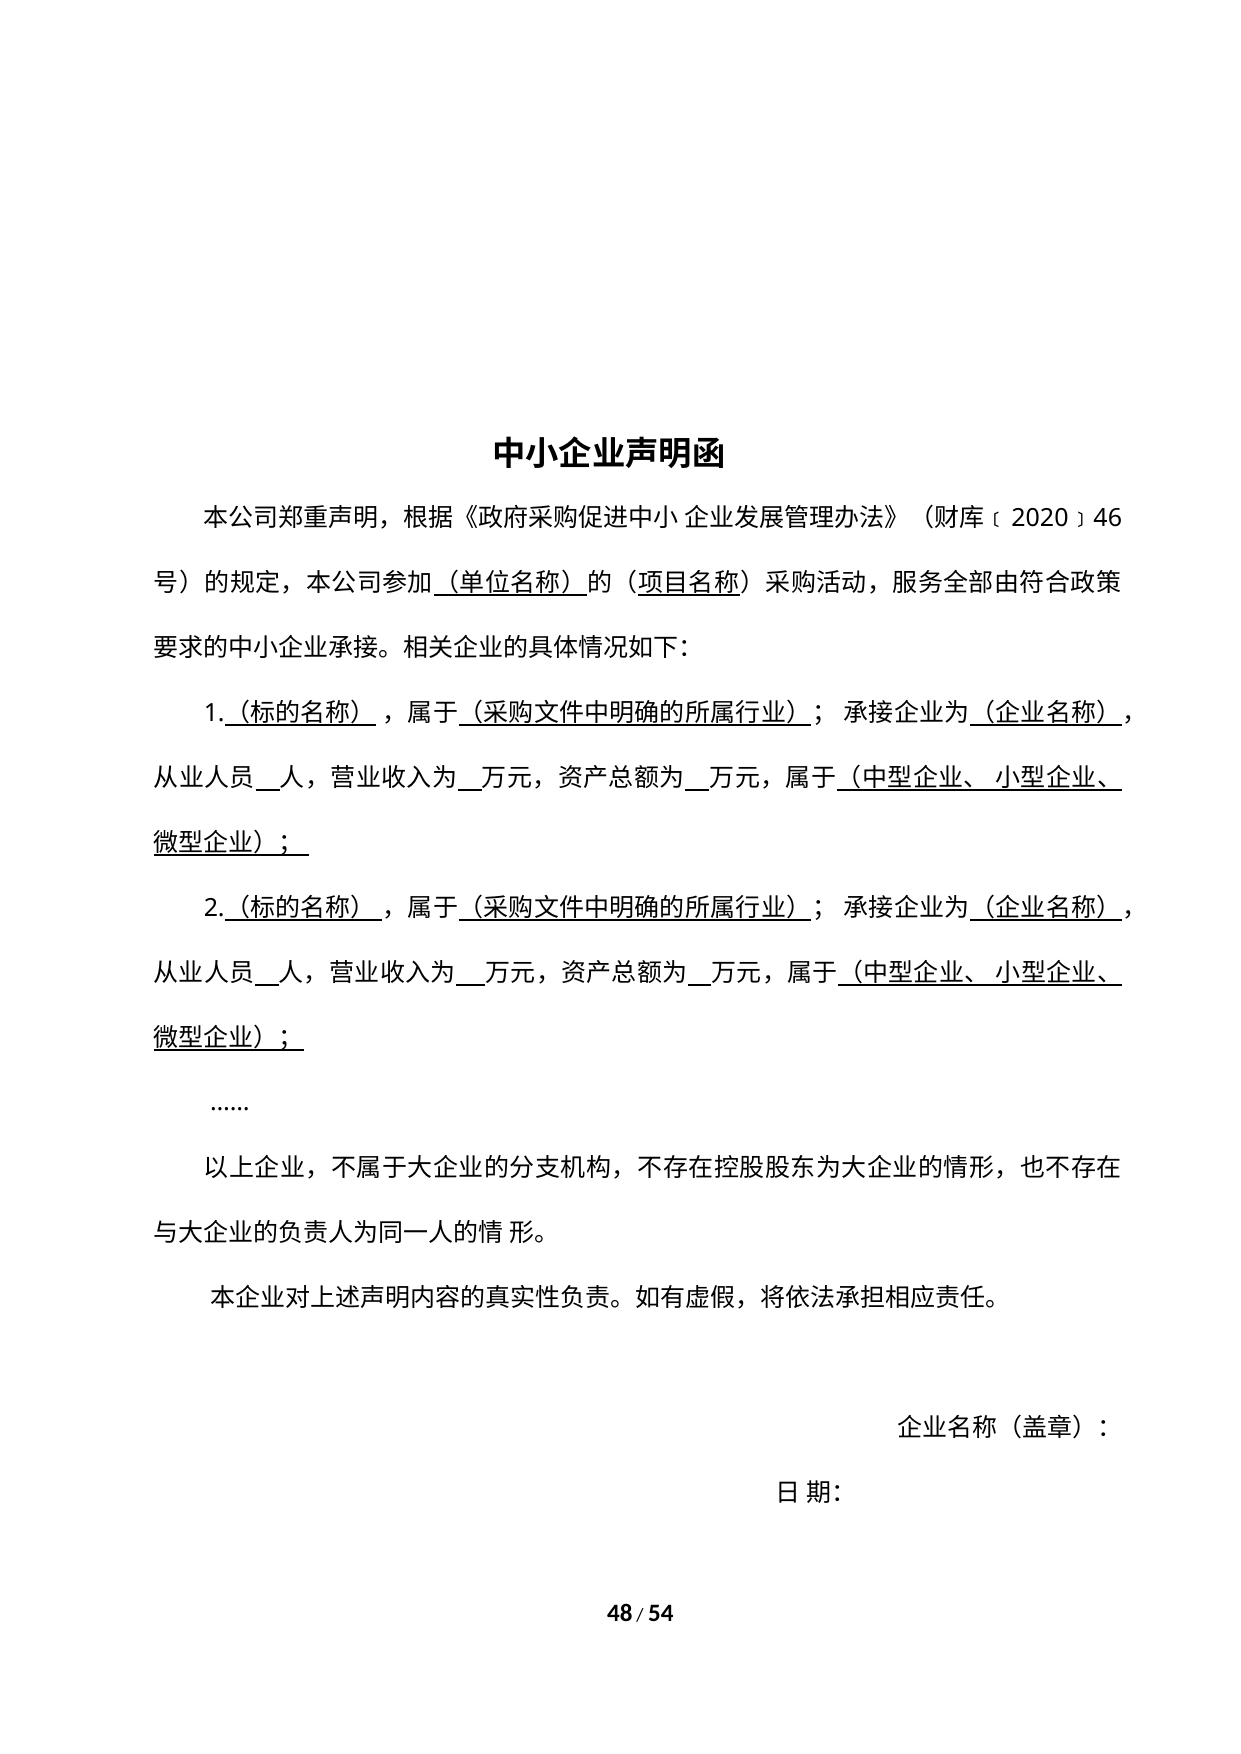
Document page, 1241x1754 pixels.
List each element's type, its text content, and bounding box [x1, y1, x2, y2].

text 2.（标的名称） ，属于（采购文件中明确的所属行业）； 承接企业为（企业名称），从业人员 人，营业收入为 万元，资产总额为 万元，属于（中型企业、 小型企业、微型企业）； [153, 873, 1122, 1068]
text 日 期： [153, 1458, 1122, 1523]
text 企业名称（盖章）： [153, 1393, 1122, 1458]
text 1.（标的名称） ，属于（采购文件中明确的所属行业）； 承接企业为（企业名称），从业人员 人，营业收入为 万元，资产总额为 万元，属于（中型企业、 小型企业、微型企业）； [153, 678, 1122, 873]
text …… [153, 1068, 1122, 1133]
text 中小企业声明函 [153, 418, 1064, 483]
text 以上企业，不属于大企业的分支机构，不存在控股股东为大企业的情形，也不存在与大企业的负责人为同一人的情 形。 [153, 1133, 1122, 1263]
text 本公司郑重声明，根据《政府采购促进中小 企业发展管理办法》（财库﹝2020﹞46 号）的规定，本公司参加（单位名称）的（项目名称）采购活动，服务全部由符合政策要求的中小企业承接。相关企业的具体情况如下： [153, 483, 1122, 678]
text 本企业对上述声明内容的真实性负责。如有虚假，将依法承担相应责任。 [153, 1263, 1122, 1328]
